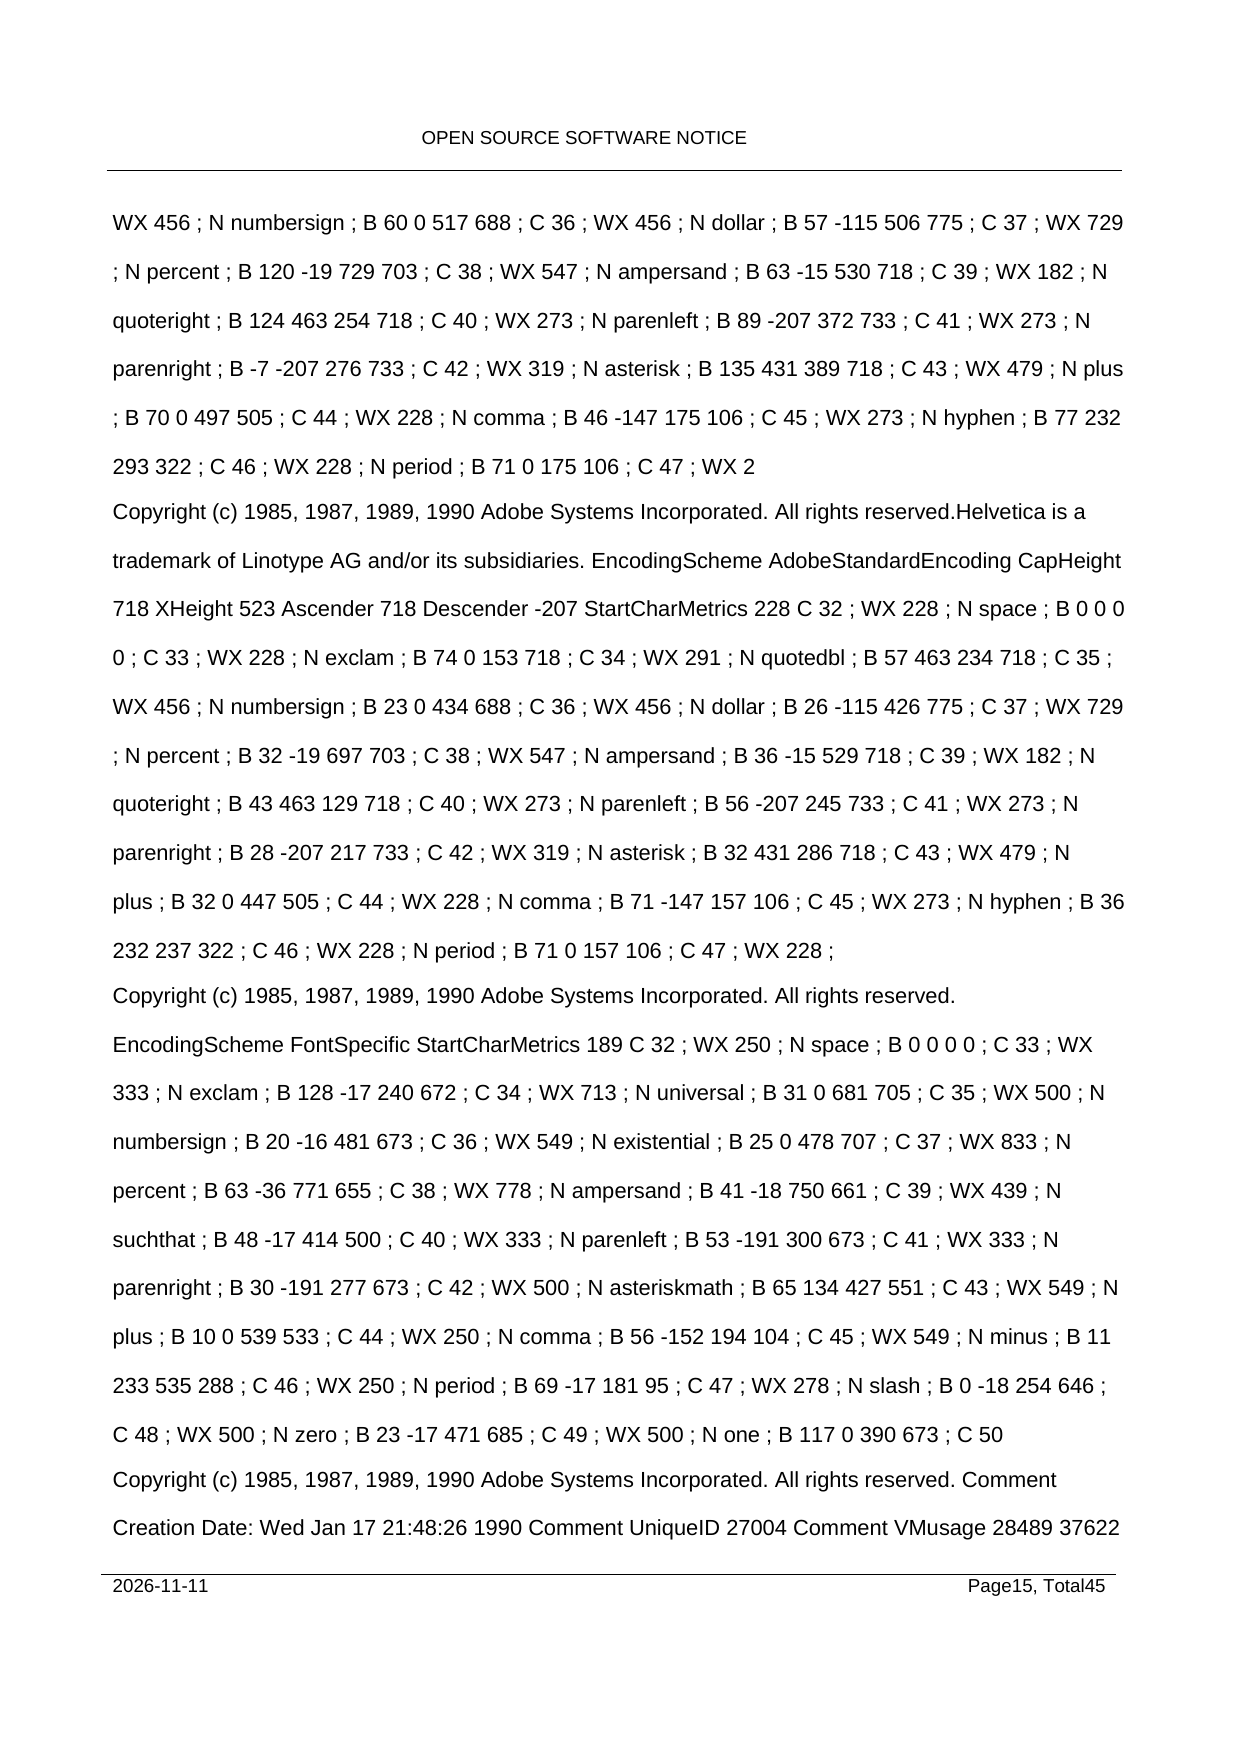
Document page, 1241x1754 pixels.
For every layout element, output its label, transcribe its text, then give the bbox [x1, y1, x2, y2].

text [112, 206, 1128, 483]
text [112, 1463, 1128, 1544]
text Copyright (c) 1985, 1987, 1989, 1990 Adobe Systems Incorporated. All rights reserved. EncodingScheme FontSpecific StartCharMetrics 189 C 32 ; WX 250 ; N space ; B 0 0 0 0 ; C 33 ; WX 333 ; N exclam ; B 128 -17 240 672 ; C 34 ; WX 713 ; N universal ; B 31 0 681 705 ; C 35 ; WX 500 ; N numbersign ; B 20 -16 481 673 ; C 36 ; WX 549 ; N existential ; B 25 0 478 707 ; C 37 ; WX 833 ; N percent ; B 63 -36 771 655 ; C 38 ; WX 778 ; N ampersand ; B 41 -18 750 661 ; C 39 ; WX 439 ; N suchthat ; B 48 -17 414 500 ; C 40 ; WX 333 ; N parenleft ; B 53 -191 300 673 ; C 41 ; WX 333 ; N parenright ; B 30 -191 277 673 ; C 42 ; WX 500 ; N asteriskmath ; B 65 134 427 551 ; C 43 ; WX 549 ; N plus ; B 10 0 539 533 ; C 44 ; WX 250 ; N comma ; B 56 -152 194 104 ; C 45 ; WX 549 ; N minus ; B 11 233 535 288 ; C 46 ; WX 250 ; N period ; B 69 -17 181 95 ; C 47 ; WX 278 ; N slash ; B 0 -18 254 646 ; C 48 ; WX 500 ; N zero ; B 23 -17 471 685 ; C 49 ; WX 500 ; N one ; B 117 0 390 673 ; C 50 [112, 979, 1128, 1450]
text Copyright (c) 1985, 1987, 1989, 1990 Adobe Systems Incorporated. All rights reserved.Helvetica is a trademark of Linotype AG and/or its subsidiaries. EncodingScheme AdobeStandardEncoding CapHeight 718 XHeight 523 Ascender 718 Descender -207 StartCharMetrics 228 C 32 ; WX 228 ; N space ; B 0 0 0 0 ; C 33 ; WX 228 ; N exclam ; B 74 0 153 718 ; C 34 ; WX 291 ; N quotedbl ; B 57 463 234 718 ; C 35 ; WX 456 ; N numbersign ; B 23 0 434 688 ; C 36 ; WX 456 ; N dollar ; B 26 -115 426 775 ; C 37 ; WX 729 ; N percent ; B 32 -19 697 703 ; C 38 ; WX 547 ; N ampersand ; B 36 -15 529 718 ; C 39 ; WX 182 ; N quoteright ; B 43 463 129 718 ; C 40 ; WX 273 ; N parenleft ; B 56 -207 245 733 ; C 41 ; WX 273 ; N parenright ; B 28 -207 217 733 ; C 42 ; WX 319 ; N asterisk ; B 32 431 286 718 ; C 43 ; WX 479 ; N plus ; B 32 0 447 505 ; C 44 ; WX 228 ; N comma ; B 71 -147 157 106 ; C 45 ; WX 273 ; N hyphen ; B 36 232 237 322 ; C 46 ; WX 228 ; N period ; B 71 0 157 106 ; C 47 ; WX 228 ; [112, 495, 1128, 966]
